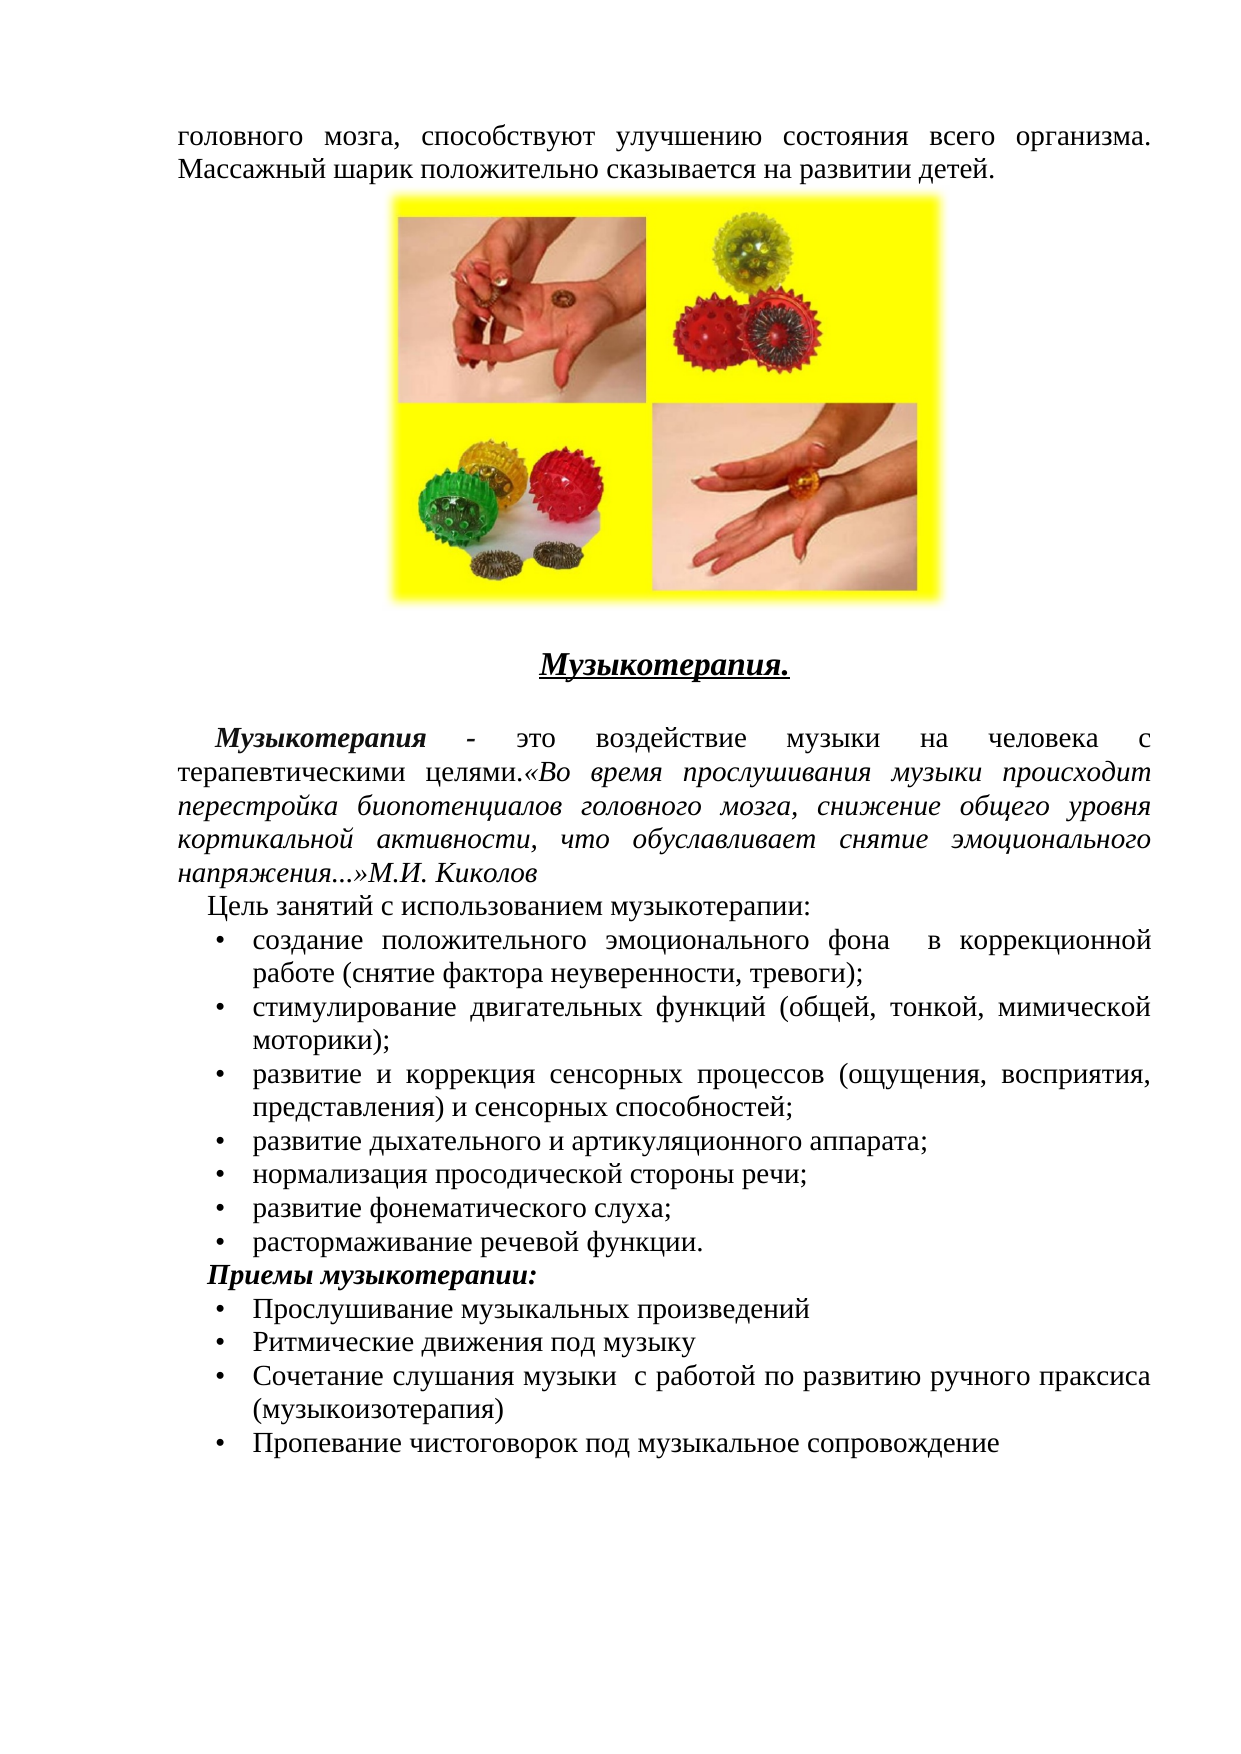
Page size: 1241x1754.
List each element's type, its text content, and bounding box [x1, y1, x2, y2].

list Пропевание чистоговорок под музыкальное сопровождение [215, 1425, 1152, 1458]
list Ритмические движения под музыку [215, 1324, 1152, 1358]
list развитие дыхательного и артикуляционного аппарата; [215, 1123, 1152, 1157]
list стимулирование двигательных функций (общей, тонкой, мимической моторики); [215, 989, 1152, 1056]
list создание положительного эмоционального фона в коррекционной работе (снятие фактора неуверенности, тревоги); [215, 922, 1152, 989]
list развитие фонематического слуха; [215, 1190, 1152, 1224]
text Цель занятий с использованием музыкотерапии: [177, 888, 1152, 922]
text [177, 118, 1152, 185]
picture [399, 202, 933, 594]
text Приемы музыкотерапии: [177, 1257, 1152, 1291]
list Сочетание слушания музыки с работой по развитию ручного праксиса (музыкоизотерапия) [215, 1358, 1152, 1425]
text Музыкотерапия. [177, 644, 1152, 682]
text Музыкотерапия - это воздействие музыки на человека с терапевтическими целями.«Во время прослушивания музыки происходит перестройка биопотенциалов головного мозга, снижение общего уровня кортикальной активности, что обуславливает снятие эмоционального напряжения...»М.И. Киколов [177, 721, 1152, 888]
list развитие и коррекция сенсорных процессов (ощущения, восприятия, представления) и сенсорных способностей; [215, 1056, 1152, 1123]
list растормаживание речевой функции. [215, 1224, 1152, 1257]
list нормализация просодической стороны речи; [215, 1157, 1152, 1190]
list Прослушивание музыкальных произведений [215, 1291, 1152, 1324]
